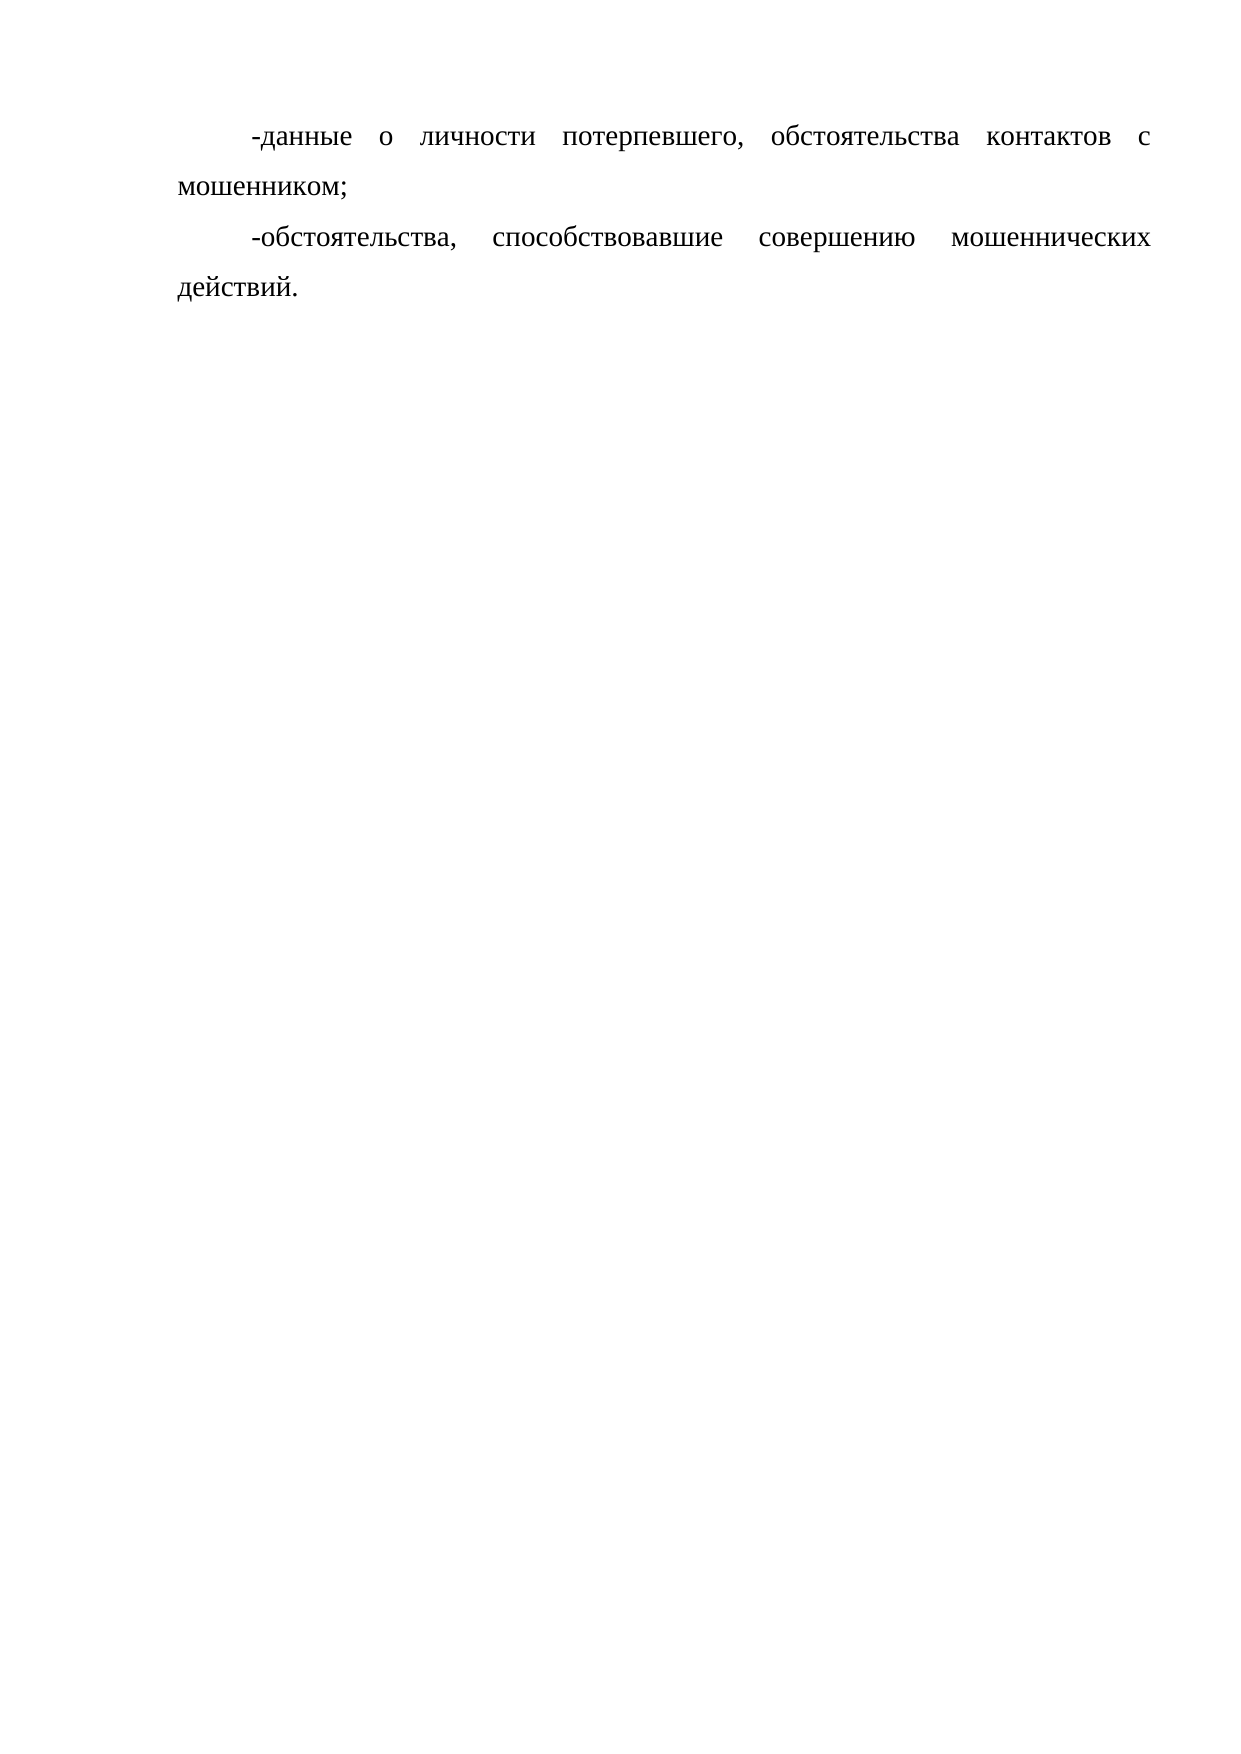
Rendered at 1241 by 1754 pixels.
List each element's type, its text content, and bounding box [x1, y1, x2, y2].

text -обстоятельства, способствовавшие совершению мошеннических действий. [177, 219, 1152, 303]
text -данные о личности потерпевшего, обстоятельства контактов с мошенником; [177, 118, 1152, 202]
